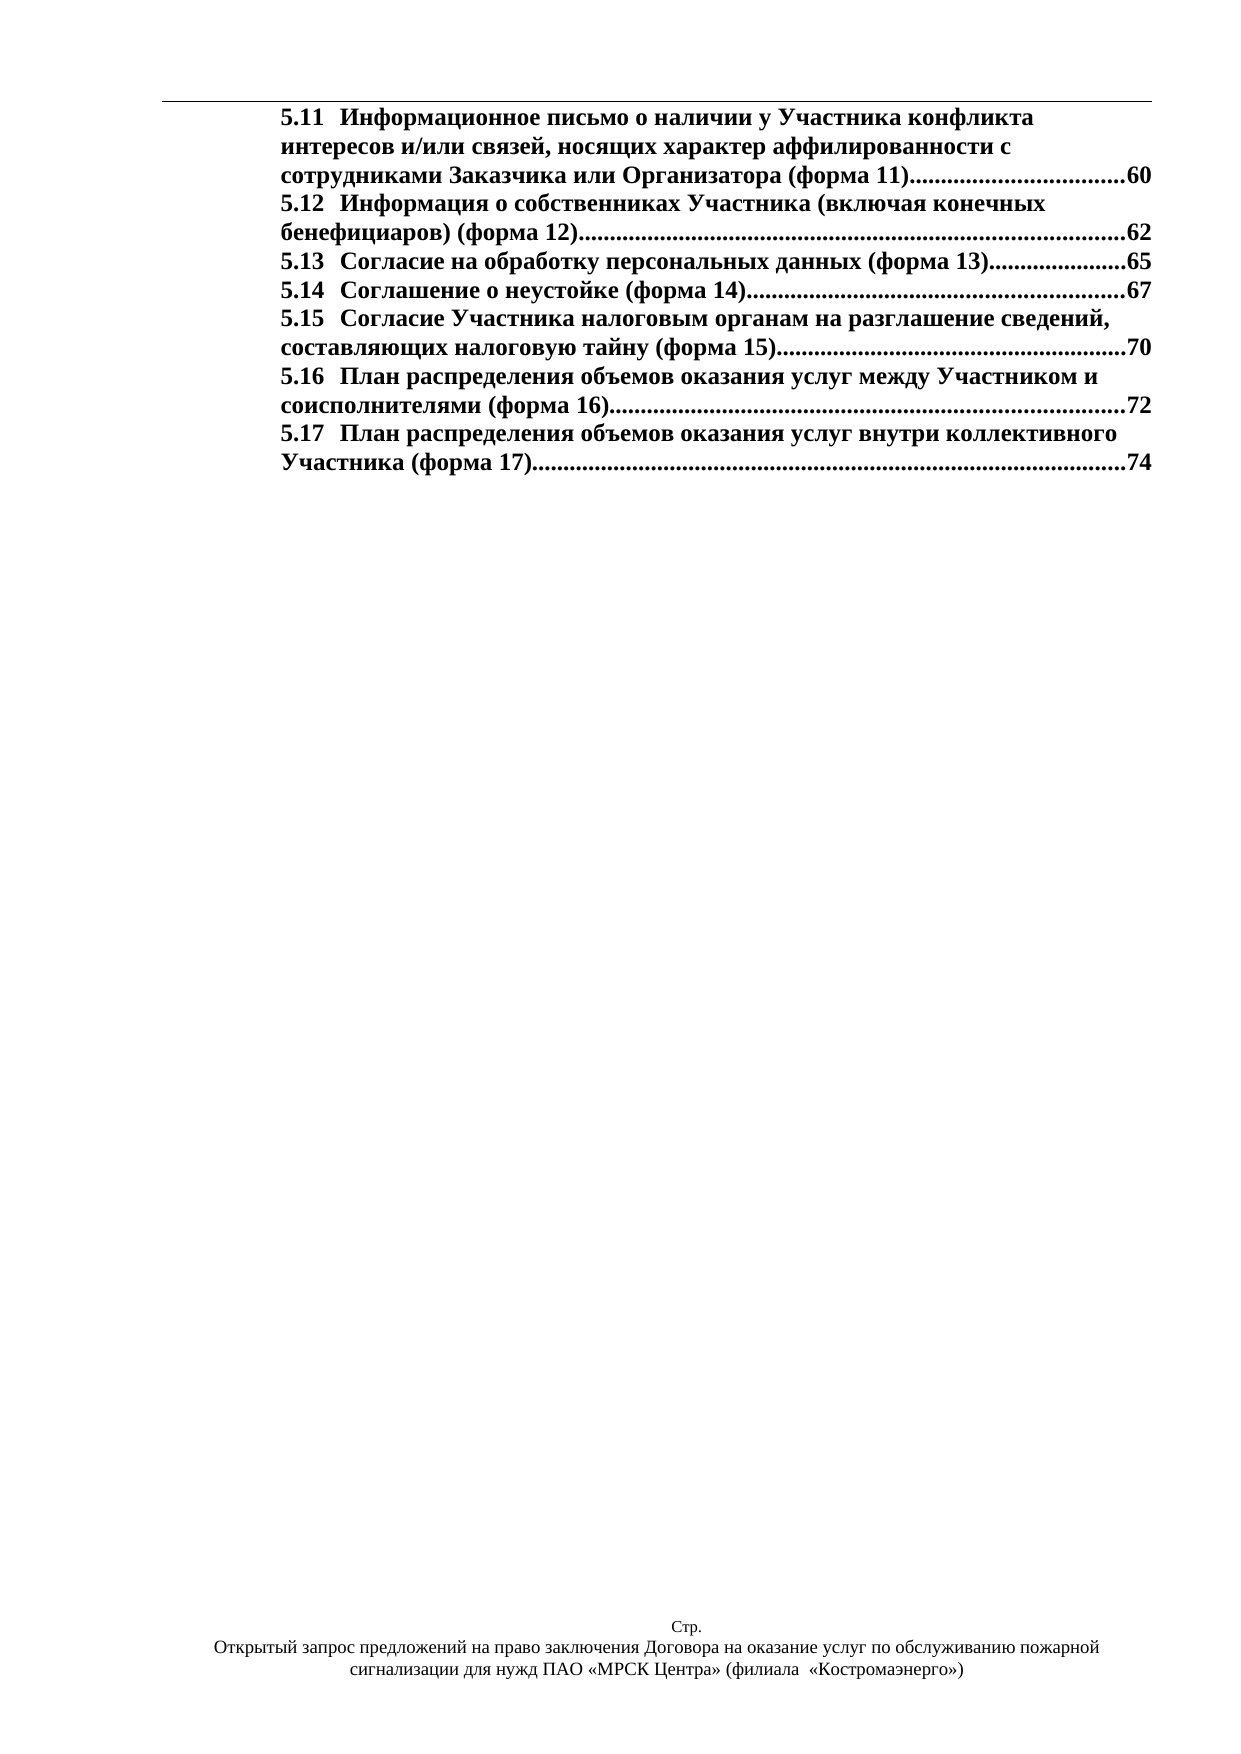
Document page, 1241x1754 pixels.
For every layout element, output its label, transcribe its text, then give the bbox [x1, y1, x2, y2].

text 5.13 Согласие на обработку персональных данных (форма 13) 65 [280, 246, 1133, 275]
text 5.12 Информация о собственниках Участника (включая конечных бенефициаров) (форма 12) 62 [280, 188, 1133, 246]
text 5.17 План распределения объемов оказания услуг внутри коллективного Участника (форма 17) 74 [280, 418, 1133, 476]
text 5.14 Соглашение о неустойке (форма 14) 67 [280, 275, 1133, 303]
text 5.11 Информационное письмо о наличии у Участника конфликта интересов и/или связей, носящих характер аффилированности с сотрудниками Заказчика или Организатора (форма 11) 60 [280, 102, 1133, 188]
text 5.16 План распределения объемов оказания услуг между Участником и соисполнителями (форма 16) 72 [280, 361, 1133, 418]
text 5.15 Согласие Участника налоговым органам на разглашение сведений, составляющих налоговую тайну (форма 15) 70 [280, 303, 1133, 361]
